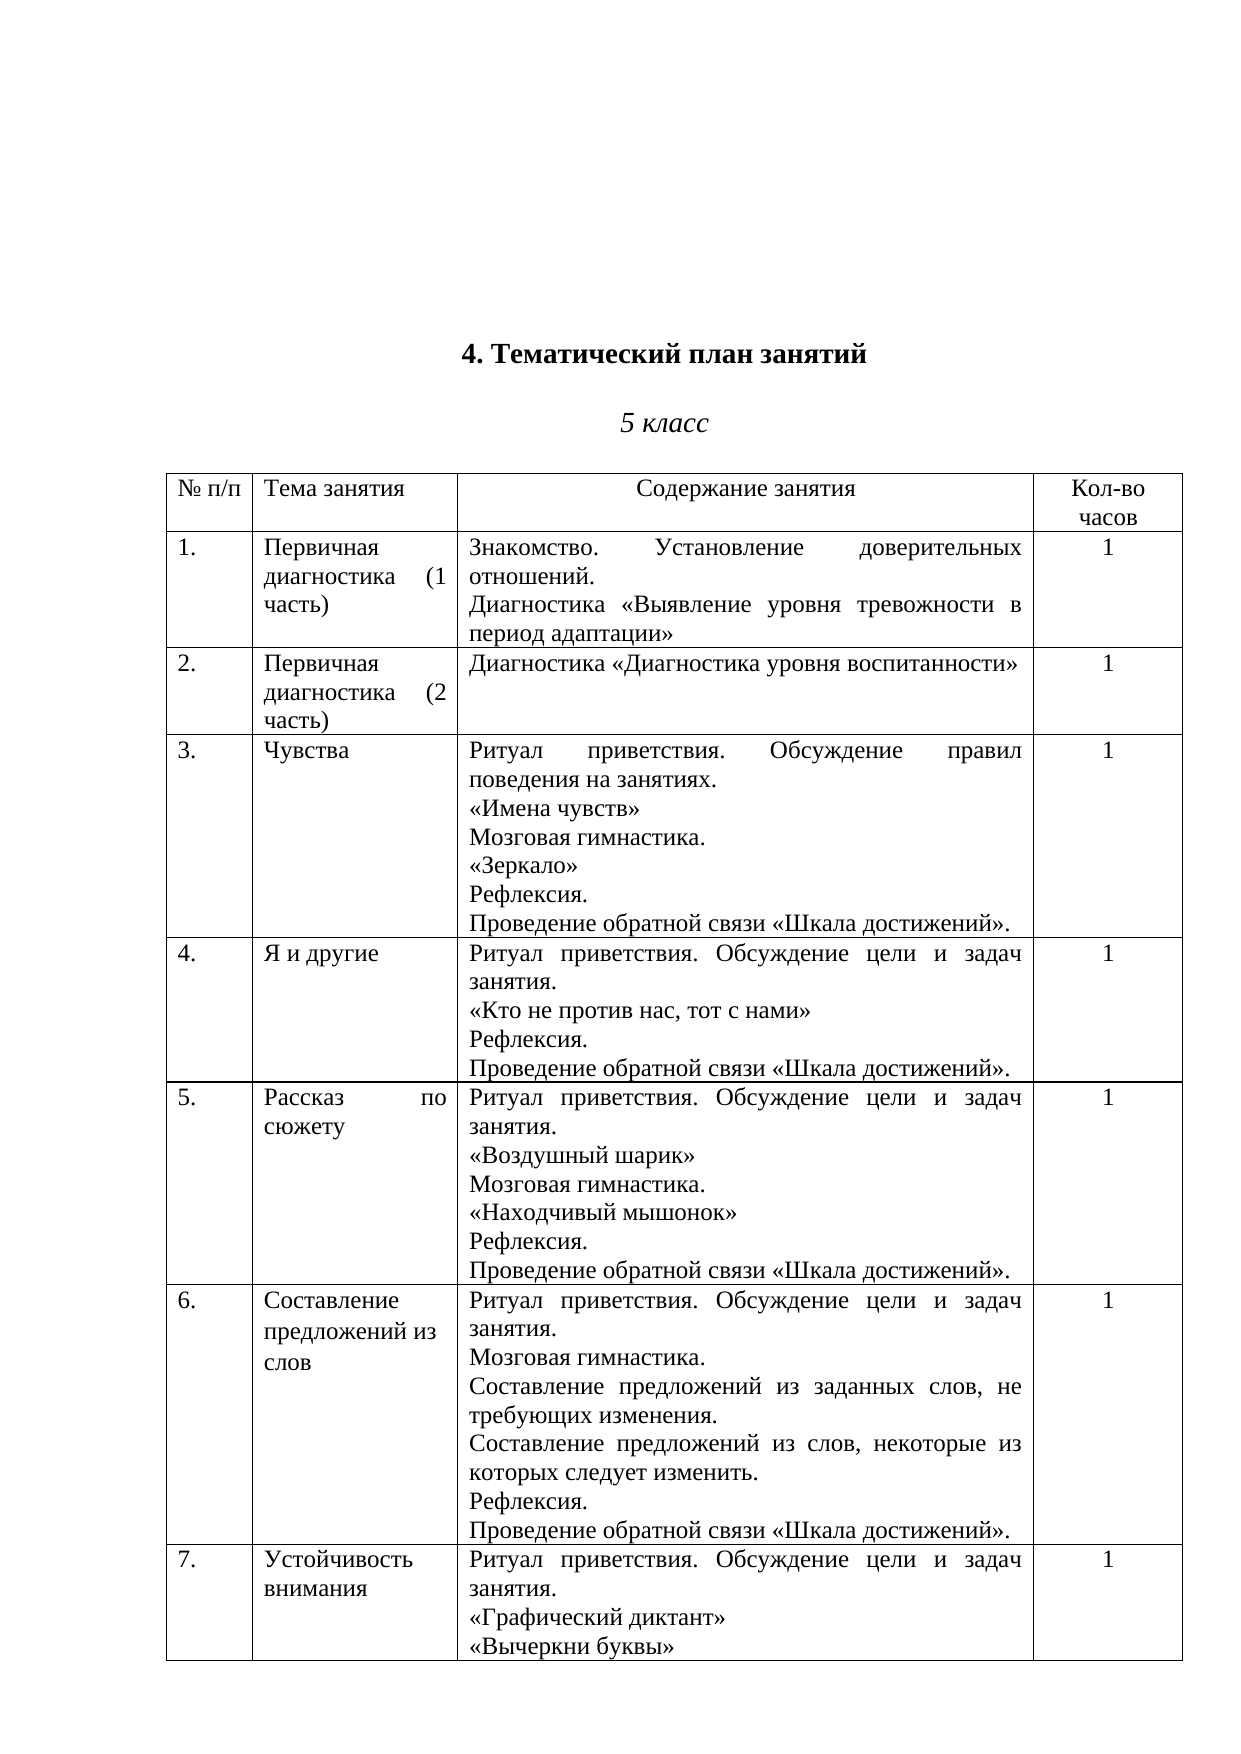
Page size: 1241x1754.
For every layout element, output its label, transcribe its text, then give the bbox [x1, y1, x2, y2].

table_cell 1 [1034, 938, 1182, 1081]
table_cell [253, 1545, 457, 1659]
table_cell Ритуал приветствия. Обсуждение цели и задач занятия. Мозговая гимнастика. Составление предложений из заданных слов, не требующих изменения. Составление предложений из слов, некоторые из которых следует изменить. Рефлексия. Проведение обратной связи «Шкала достижений». [458, 1285, 1033, 1543]
table_cell Составление предложений из слов [253, 1285, 457, 1543]
table_cell Первичная диагностика (2 часть) [253, 648, 457, 734]
table_cell 1. [167, 532, 252, 647]
table_cell 2. [167, 648, 252, 734]
table_cell 1 [1034, 1285, 1182, 1543]
table_header Тема занятия [253, 474, 457, 531]
table_cell Ритуал приветствия. Обсуждение цели и задач занятия. «Кто не против нас, тот с нами» Рефлексия. Проведение обратной связи «Шкала достижений». [458, 938, 1033, 1081]
text 5 класс [177, 405, 1152, 439]
table_cell 1 [1034, 648, 1182, 734]
table_header Содержание занятия [458, 474, 1033, 531]
table_cell Знакомство. Установление доверительных отношений. Диагностика «Выявление уровня тревожности в период адаптации» [458, 532, 1033, 647]
table_cell 6. [167, 1285, 252, 1543]
table_cell 1 [1034, 1083, 1182, 1284]
table_cell Чувства [253, 735, 457, 937]
table_cell 4. [167, 938, 252, 1081]
table_cell Я и другие [253, 938, 457, 1081]
table_cell 1 [1034, 1545, 1182, 1659]
table_cell Первичная диагностика (1 часть) [253, 532, 457, 647]
table_cell Ритуал приветствия. Обсуждение цели и задач занятия. «Воздушный шарик» Мозговая гимнастика. «Находчивый мышонок» Рефлексия. Проведение обратной связи «Шкала достижений». [458, 1083, 1033, 1284]
table_cell Рассказ по сюжету [253, 1083, 457, 1284]
table_cell 7. [167, 1545, 252, 1659]
table_cell Ритуал приветствия. Обсуждение правил поведения на занятиях. «Имена чувств» Мозговая гимнастика. «Зеркало» Рефлексия. Проведение обратной связи «Шкала достижений». [458, 735, 1033, 937]
table_header № п/п [167, 474, 252, 531]
table_cell 3. [167, 735, 252, 937]
table_cell 5. [167, 1083, 252, 1284]
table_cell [458, 1545, 1033, 1659]
table_cell 1 [1034, 532, 1182, 647]
table_cell 1 [1034, 735, 1182, 937]
table_header Кол-во часов [1034, 474, 1182, 531]
subtitle 4. Тематический план занятий [177, 336, 1152, 369]
table_cell Диагностика «Диагностика уровня воспитанности» [458, 648, 1033, 734]
